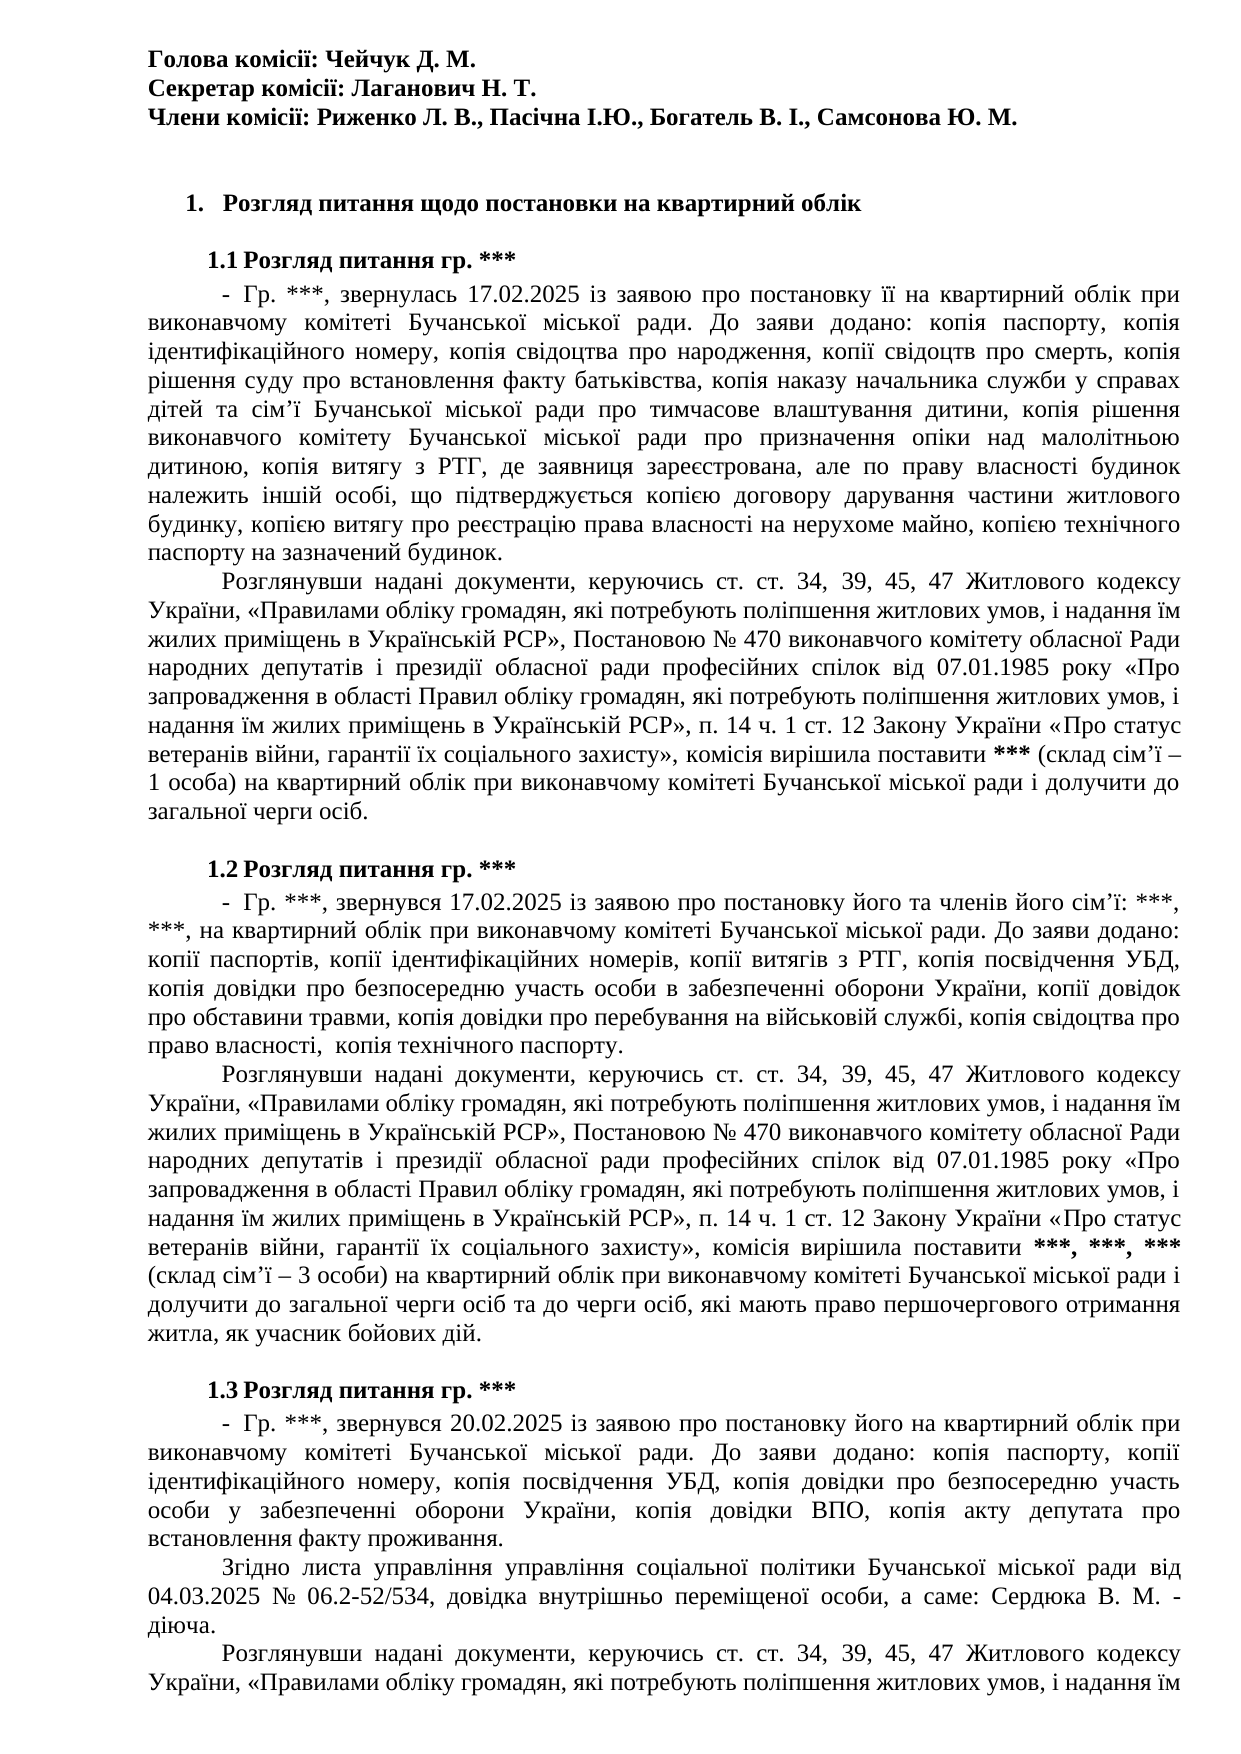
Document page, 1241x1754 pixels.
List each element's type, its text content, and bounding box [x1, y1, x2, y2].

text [148, 1638, 1181, 1696]
text Розглянувши надані документи, керуючись ст. ст. 34, 39, 45, 47 Житлового кодексу України, «Правилами обліку громадян, які потребують поліпшення житлових умов, і надання їм жилих приміщень в Українській РСР», Постановою № 470 виконавчого комітету обласної Ради народних депутатів і президії обласної ради професійних спілок від 07.01.1985 року «Про запровадження в області Правил обліку громадян, які потребують поліпшення житлових умов, і надання їм жилих приміщень в Українській РСР», п. 14 ч. 1 ст. 12 Закону України «Про статус ветеранів війни, гарантії їх соціального захисту», комісія вирішила поставити ***, ***, *** (склад сім’ї – 3 особи) на квартирний облік при виконавчому комітеті Бучанської міської ради і долучити до загальної черги осіб та до черги осіб, які мають право першочергового отримання житла, як учасник бойових дій. [148, 1059, 1181, 1347]
list Розгляд питання гр. *** [207, 854, 1181, 882]
list Гр. ***, звернулась 17.02.2025 із заявою про постановку її на квартирний облік при виконавчому комітеті Бучанської міської ради. До заяви додано: копія паспорту, копія ідентифікаційного номеру, копія свідоцтва про народження, копії свідоцтв про смерть, копія рішення суду про встановлення факту батьківства, копія наказу начальника служби у справах дітей та сім’ї Бучанської міської ради про тимчасове влаштування дитини, копія рішення виконавчого комітету Бучанської міської ради про призначення опіки над малолітньою дитиною, копія витягу з РТГ, де заявниця зареєстрована, але по праву власності будинок належить іншій особі, що підтверджується копією договору дарування частини житлового будинку, копією витягу про реєстрацію права власності на нерухоме майно, копією технічного паспорту на зазначений будинок. [148, 279, 1181, 566]
text Розглянувши надані документи, керуючись ст. ст. 34, 39, 45, 47 Житлового кодексу України, «Правилами обліку громадян, які потребують поліпшення житлових умов, і надання їм жилих приміщень в Українській РСР», Постановою № 470 виконавчого комітету обласної Ради народних депутатів і президії обласної ради професійних спілок від 07.01.1985 року «Про запровадження в області Правил обліку громадян, які потребують поліпшення житлових умов, і надання їм жилих приміщень в Українській РСР», п. 14 ч. 1 ст. 12 Закону України «Про статус ветеранів війни, гарантії їх соціального захисту», комісія вирішила поставити *** (склад сім’ї – 1 особа) на квартирний облік при виконавчому комітеті Бучанської міської ради і долучити до загальної черги осіб. [148, 566, 1181, 825]
text Члени комісії: Риженко Л. В., Пасічна І.Ю., Богатель В. І., Самсонова Ю. М. [148, 102, 1181, 131]
text Голова комісії: Чейчук Д. М. [148, 44, 1181, 73]
text Згідно листа управління управління соціальної політики Бучанської міської ради від 04.03.2025 № 06.2-52/534, довідка внутрішньо переміщеної особи, а саме: Сердюка В. М. - діюча. [148, 1552, 1181, 1638]
list Розгляд питання гр. *** [207, 1375, 1181, 1404]
text Секретар комісії: Лаганович Н. Т. [148, 73, 1181, 102]
list Розгляд питання щодо постановки на квартирний облік [185, 188, 1181, 217]
list Розгляд питання гр. *** [207, 246, 1181, 274]
list Гр. ***, звернувся 20.02.2025 із заявою про постановку його на квартирний облік при виконавчому комітеті Бучанської міської ради. До заяви додано: копія паспорту, копії ідентифікаційного номеру, копія посвідчення УБД, копія довідки про безпосередню участь особи у забезпеченні оборони України, копія довідки ВПО, копія акту депутата про встановлення факту проживання. [148, 1408, 1181, 1552]
list Гр. ***, звернувся 17.02.2025 із заявою про постановку його та членів його сім’ї: ***, ***, на квартирний облік при виконавчому комітеті Бучанської міської ради. До заяви додано: копії паспортів, копії ідентифікаційних номерів, копії витягів з РТГ, копія посвідчення УБД, копія довідки про безпосередню участь особи в забезпеченні оборони України, копії довідок про обставини травми, копія довідки про перебування на військовій службі, копія свідоцтва про право власності, копія технічного паспорту. [148, 887, 1181, 1059]
